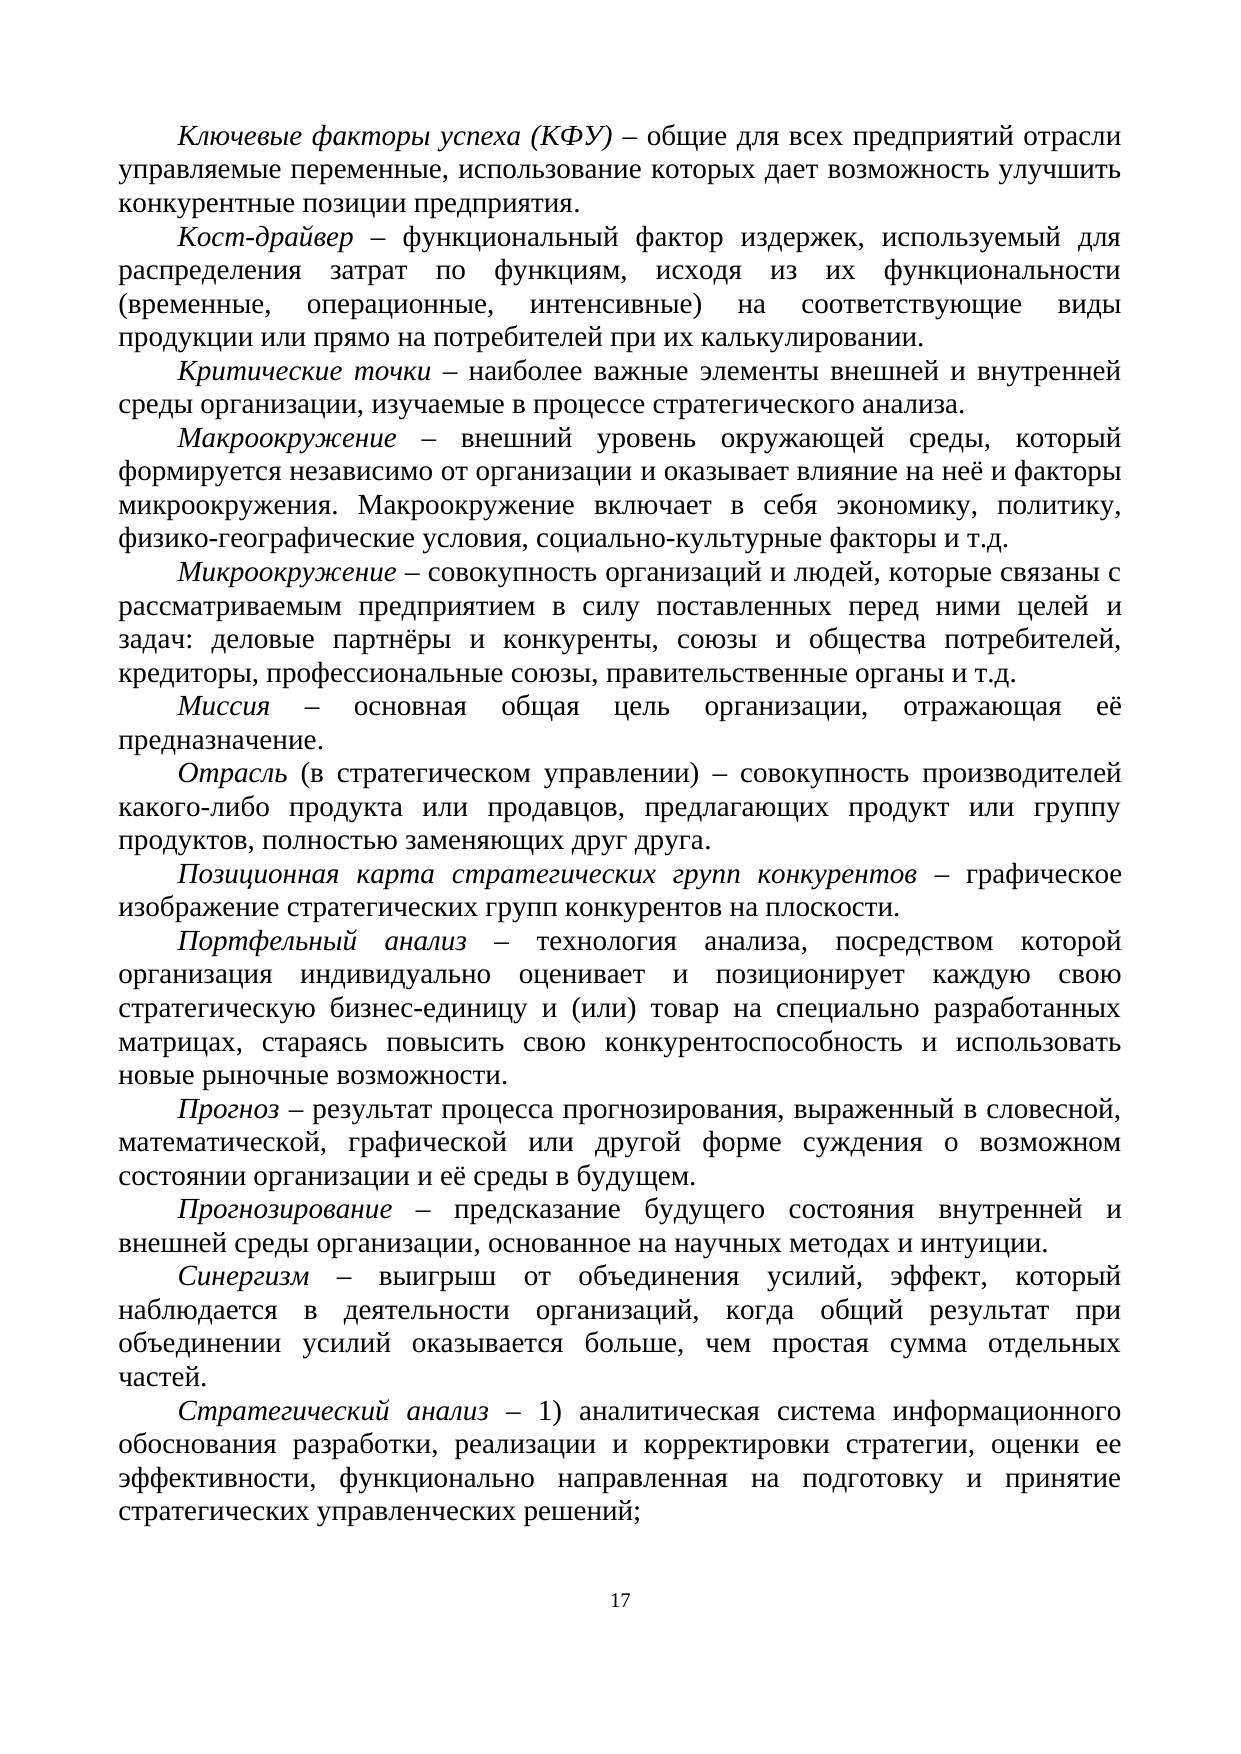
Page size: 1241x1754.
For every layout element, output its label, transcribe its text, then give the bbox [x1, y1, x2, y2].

text Микроокружение – совокупность организаций и людей, которые связаны с рассматриваемым предприятием в силу поставленных перед ними целей и задач: деловые партнёры и конкуренты, союзы и общества потребителей, кредиторы, профессиональные союзы, правительственные органы и т.д. [118, 554, 1122, 688]
text Отрасль (в стратегическом управлении) – совокупность производителей какого-либо продукта или продавцов, предлагающих продукт или группу продуктов, полностью заменяющих друг друга. [118, 755, 1122, 856]
text Миссия – основная общая цель организации, отражающая её предназначение. [118, 688, 1122, 755]
text Ключевые факторы успеха (КФУ) – общие для всех предприятий отрасли управляемые переменные, использование которых дает возможность улучшить конкурентные позиции предприятия. [118, 118, 1122, 219]
text Прогнозирование – предсказание будущего состояния внутренней и внешней среды организации, основанное на научных методах и интуиции. [118, 1191, 1122, 1258]
text Портфельный анализ – технология анализа, посредством которой организация индивидуально оценивает и позиционирует каждую свою стратегическую бизнес-единицу и (или) товар на специально разработанных матрицах, стараясь повысить свою конкурентоспособность и использовать новые рыночные возможности. [118, 923, 1122, 1091]
text Стратегический анализ – 1) аналитическая система информационного обоснования разработки, реализации и корректировки стратегии, оценки ее эффективности, функционально направленная на подготовку и принятие стратегических управленческих решений; [118, 1393, 1122, 1527]
text Позиционная карта стратегических групп конкурентов – графическое изображение стратегических групп конкурентов на плоскости. [118, 856, 1122, 923]
text Кост-драйвер – функциональный фактор издержек, используемый для распределения затрат по функциям, исходя из их функциональности (временные, операционные, интенсивные) на соответствующие виды продукции или прямо на потребителей при их калькулировании. [118, 219, 1122, 353]
text Макроокружение – внешний уровень окружающей среды, который формируется независимо от организации и оказывает влияние на неё и факторы микроокружения. Макроокружение включает в себя экономику, политику, физико-географические условия, социально-культурные факторы и т.д. [118, 420, 1122, 554]
text Критические точки – наиболее важные элементы внешней и внутренней среды организации, изучаемые в процессе стратегического анализа. [118, 353, 1122, 420]
text Прогноз – результат процесса прогнозирования, выраженный в словесной, математической, графической или другой форме суждения о возможном состоянии организации и её среды в будущем. [118, 1091, 1122, 1191]
text Синергизм – выигрыш от объединения усилий, эффект, который наблюдается в деятельности организаций, когда общий результат при объединении усилий оказывается больше, чем простая сумма отдельных частей. [118, 1258, 1122, 1393]
